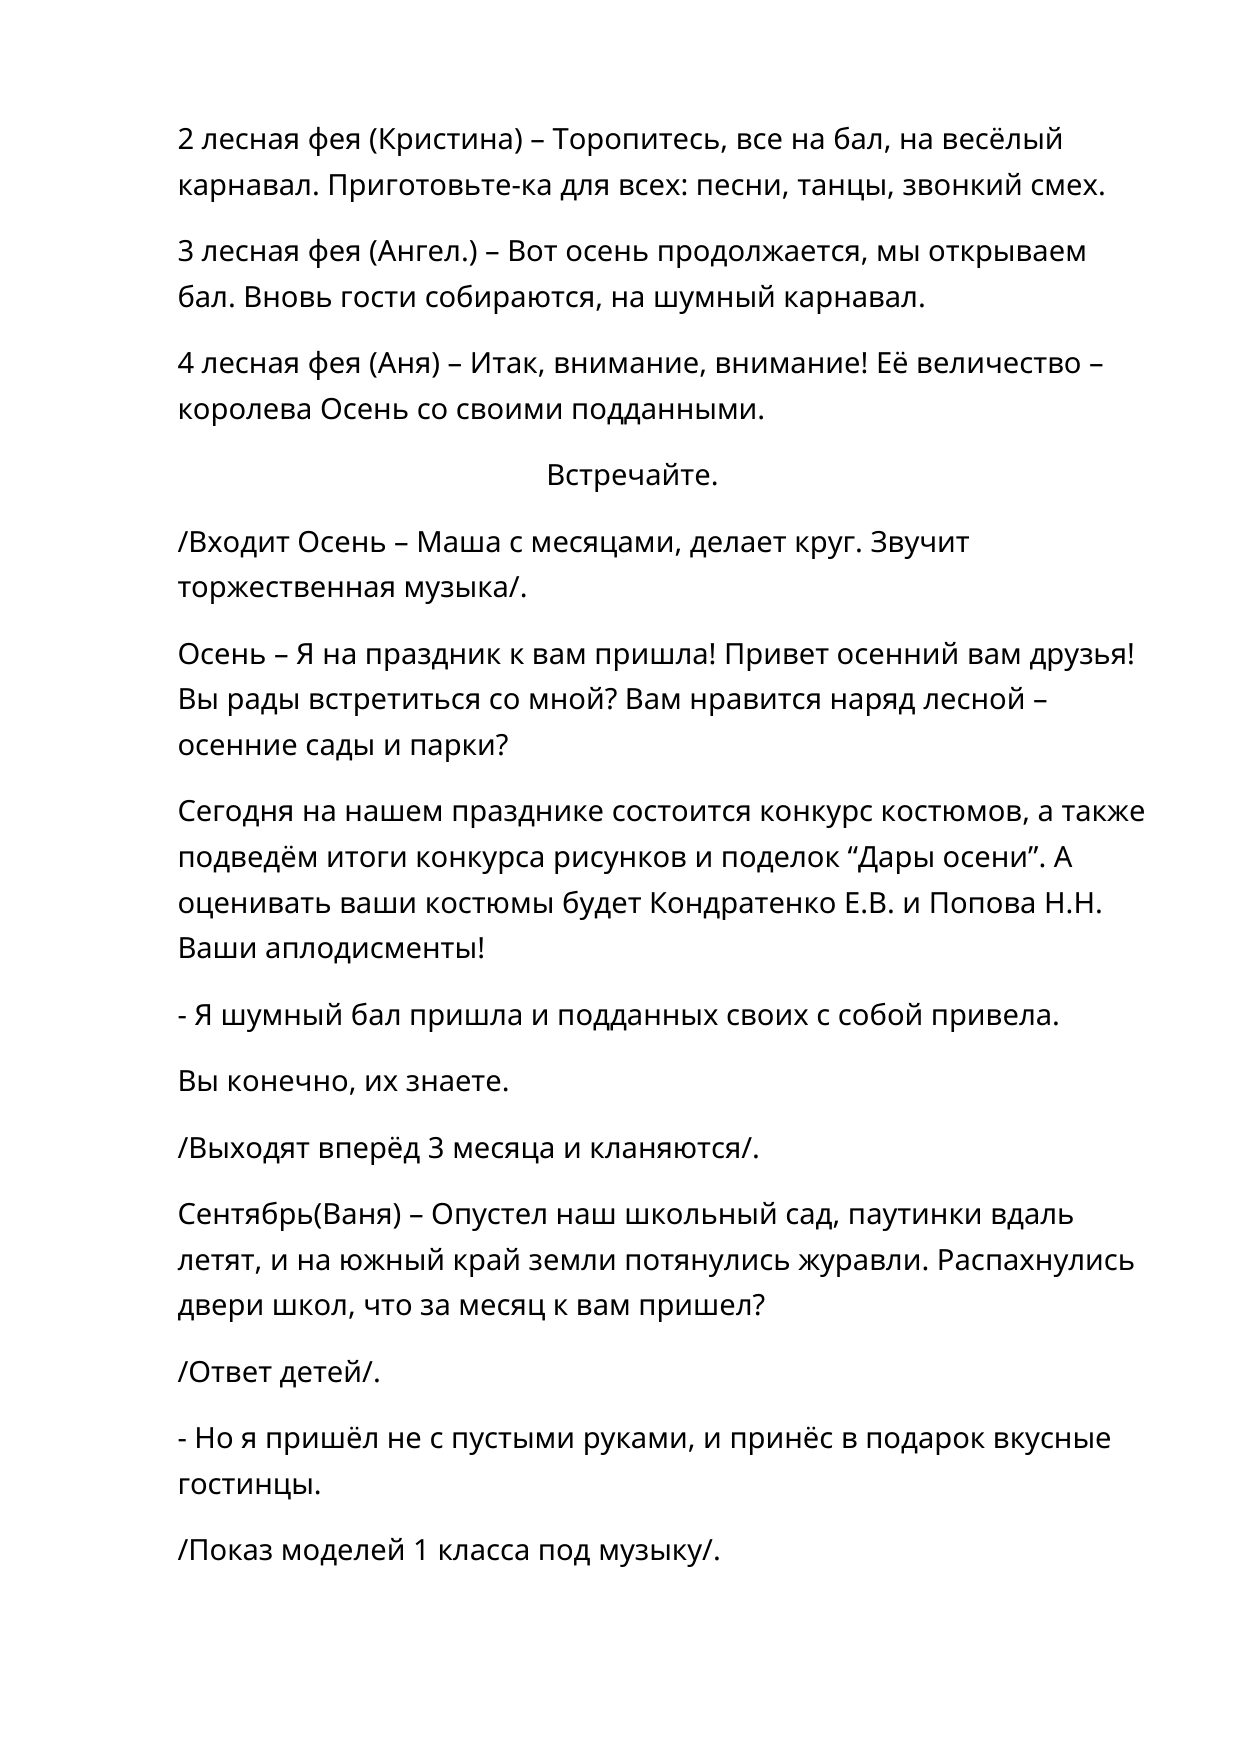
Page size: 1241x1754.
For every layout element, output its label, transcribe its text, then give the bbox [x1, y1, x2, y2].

text - Я шумный бал пришла и подданных своих с собой привела. [177, 994, 1152, 1034]
text 3 лесная фея (Ангел.) – Вот осень продолжается, мы открываем бал. Вновь гости собираются, на шумный карнавал. [177, 230, 1152, 316]
text Сентябрь(Ваня) – Опустел наш школьный сад, паутинки вдаль летят, и на южный край земли потянулись журавли. Распахнулись двери школ, что за месяц к вам пришел? [177, 1193, 1152, 1324]
text Сегодня на нашем празднике состоится конкурс костюмов, а также подведём итоги конкурса рисунков и поделок “Дары осени”. А оценивать ваши костюмы будет Кондратенко Е.В. и Попова Н.Н. Ваши аплодисменты! [177, 791, 1152, 967]
text /Показ моделей 1 класса под музыку/. [177, 1529, 1152, 1569]
text Осень – Я на праздник к вам пришла! Привет осенний вам друзья! Вы рады встретиться со мной? Вам нравится наряд лесной – осенние сады и парки? [177, 633, 1152, 764]
text 4 лесная фея (Аня) – Итак, внимание, внимание! Её величество – королева Осень со своими подданными. [177, 342, 1152, 428]
text - Но я пришёл не с пустыми руками, и принёс в подарок вкусные гостинцы. [177, 1417, 1152, 1503]
text /Входит Осень – Маша с месяцами, делает круг. Звучит торжественная музыка/. [177, 521, 1152, 606]
text /Ответ детей/. [177, 1351, 1152, 1391]
text 2 лесная фея (Кристина) – Торопитесь, все на бал, на весёлый карнавал. Приготовьте-ка для всех: песни, танцы, звонкий смех. [177, 118, 1152, 203]
text Вы конечно, их знаете. [177, 1060, 1152, 1100]
text Встречайте. [177, 454, 1152, 494]
text /Выходят вперёд 3 месяца и кланяются/. [177, 1127, 1152, 1167]
